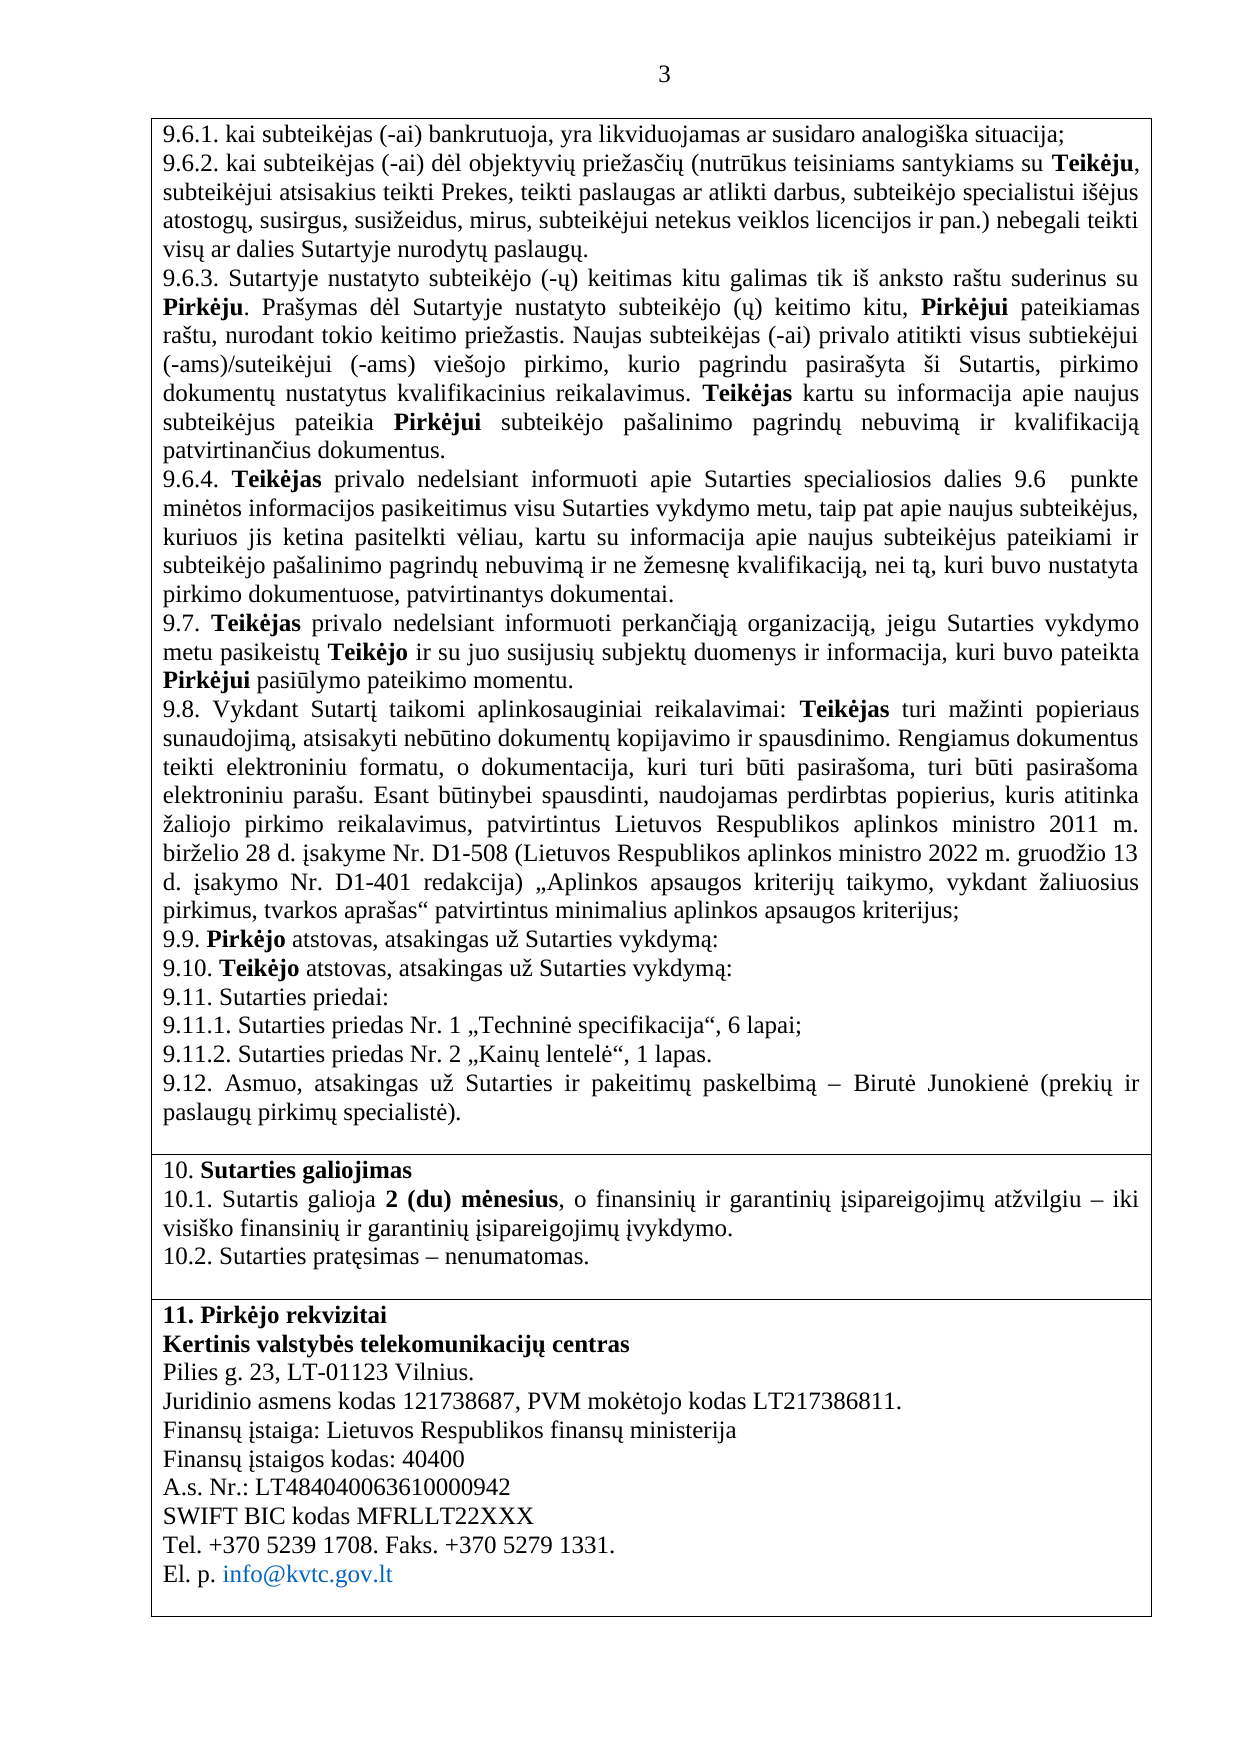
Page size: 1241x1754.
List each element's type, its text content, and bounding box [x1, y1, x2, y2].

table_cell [152, 119, 1151, 1154]
table_cell 11. Pirkėjo rekvizitai Kertinis valstybės telekomunikacijų centras Pilies g. 23, LT-01123 Vilnius. Juridinio asmens kodas 121738687, PVM mokėtojo kodas LT217386811. Finansų įstaiga: Lietuvos Respublikos finansų ministerija Finansų įstaigos kodas: 40400 A.s. Nr.: LT484040063610000942 SWIFT BIC kodas MFRLLT22XXX Tel. +370 5239 1708. Faks. +370 5279 1331. El. p. info@kvtc.gov.lt [152, 1300, 1151, 1616]
table_cell 10. Sutarties galiojimas 10.1. Sutartis galioja 2 (du) mėnesius, o finansinių ir garantinių įsipareigojimų atžvilgiu – iki visiško finansinių ir garantinių įsipareigojimų įvykdymo. 10.2. Sutarties pratęsimas – nenumatomas. [152, 1155, 1151, 1299]
